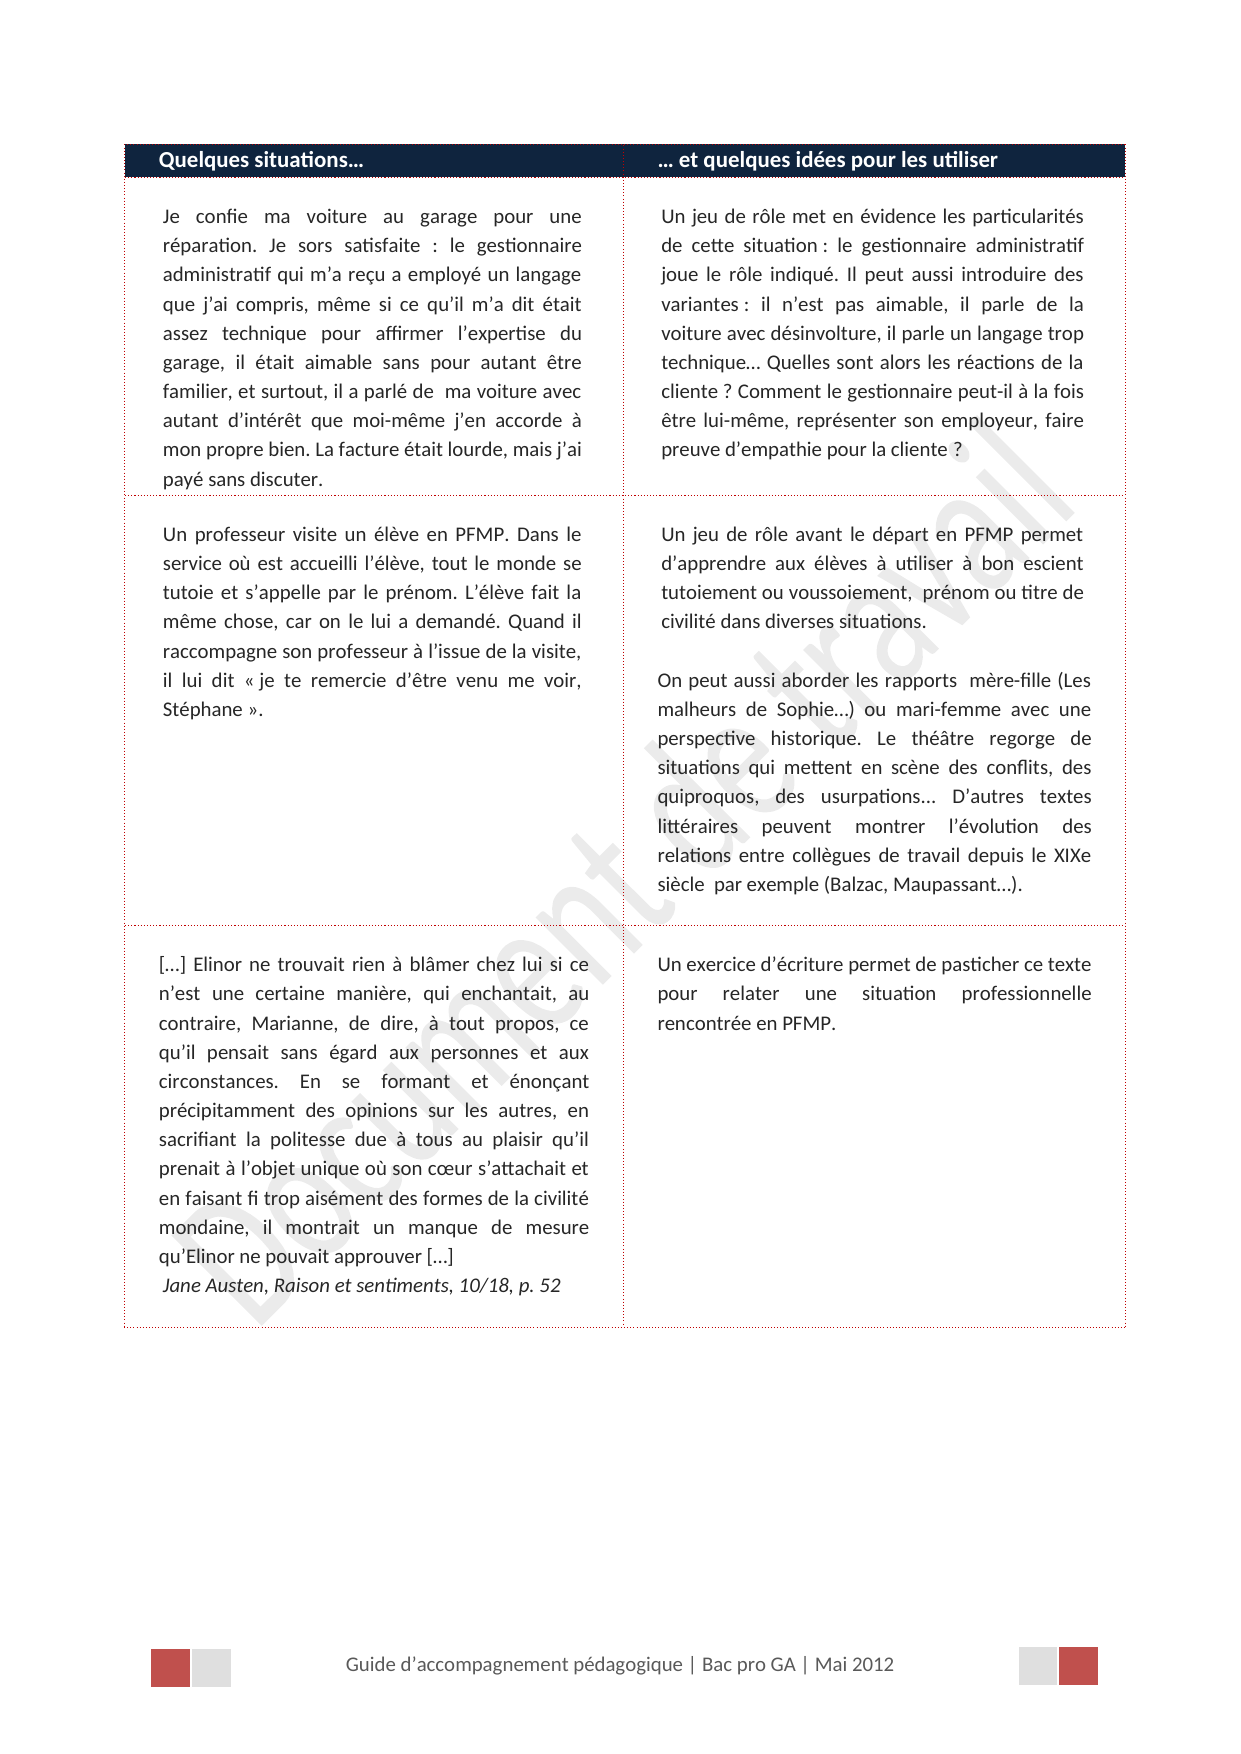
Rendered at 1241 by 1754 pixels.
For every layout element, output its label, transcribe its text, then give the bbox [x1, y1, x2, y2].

table_header Quelques situations… [125, 144, 623, 177]
table_cell Un jeu de rôle avant le départ en PFMP permet d’apprendre aux élèves à utiliser à bon escient tutoiement ou voussoiement, prénom ou titre de civilité dans diverses situations. On peut aussi aborder les rapports mère-fille (Les malheurs de Sophie…) ou mari-femme avec une perspective historique. Le théâtre regorge de situations qui mettent en scène des conflits, des quiproquos, des usurpations... D’autres textes littéraires peuvent montrer l’évolution des relations entre collègues de travail depuis le XIXe siècle par exemple (Balzac, Maupassant…). [623, 495, 1125, 925]
table_cell Je confie ma voiture au garage pour une réparation. Je sors satisfaite : le gestionnaire administratif qui m’a reçu a employé un langage que j’ai compris, même si ce qu’il m’a dit était assez technique pour affirmer l’expertise du garage, il était aimable sans pour autant être familier, et surtout, il a parlé de ma voiture avec autant d’intérêt que moi-même j’en accorde à mon propre bien. La facture était lourde, mais j’ai payé sans discuter. [125, 177, 623, 495]
table_cell Un jeu de rôle met en évidence les particularités de cette situation : le gestionnaire administratif joue le rôle indiqué. Il peut aussi introduire des variantes : il n’est pas aimable, il parle de la voiture avec désinvolture, il parle un langage trop technique… Quelles sont alors les réactions de la cliente ? Comment le gestionnaire peut-il à la fois être lui-même, représenter son employeur, faire preuve d’empathie pour la cliente ? [623, 177, 1125, 495]
table_cell Un exercice d’écriture permet de pasticher ce texte pour relater une situation professionnelle rencontrée en PFMP. [623, 925, 1125, 1327]
table_cell […] Elinor ne trouvait rien à blâmer chez lui si ce n’est une certaine manière, qui enchantait, au contraire, Marianne, de dire, à tout propos, ce qu’il pensait sans égard aux personnes et aux circonstances. En se formant et énonçant précipitamment des opinions sur les autres, en sacrifiant la politesse due à tous au plaisir qu’il prenait à l’objet unique où son cœur s’attachait et en faisant fi trop aisément des formes de la civilité mondaine, il montrait un manque de mesure qu’Elinor ne pouvait approuver […] Jane Austen, Raison et sentiments, 10/18, p. 52 [125, 925, 623, 1327]
table_cell Un professeur visite un élève en PFMP. Dans le service où est accueilli l’élève, tout le monde se tutoie et s’appelle par le prénom. L’élève fait la même chose, car on le lui a demandé. Quand il raccompagne son professeur à l’issue de la visite, il lui dit « je te remercie d’être venu me voir, Stéphane ». [125, 495, 623, 925]
table_header … et quelques idées pour les utiliser [623, 144, 1125, 177]
